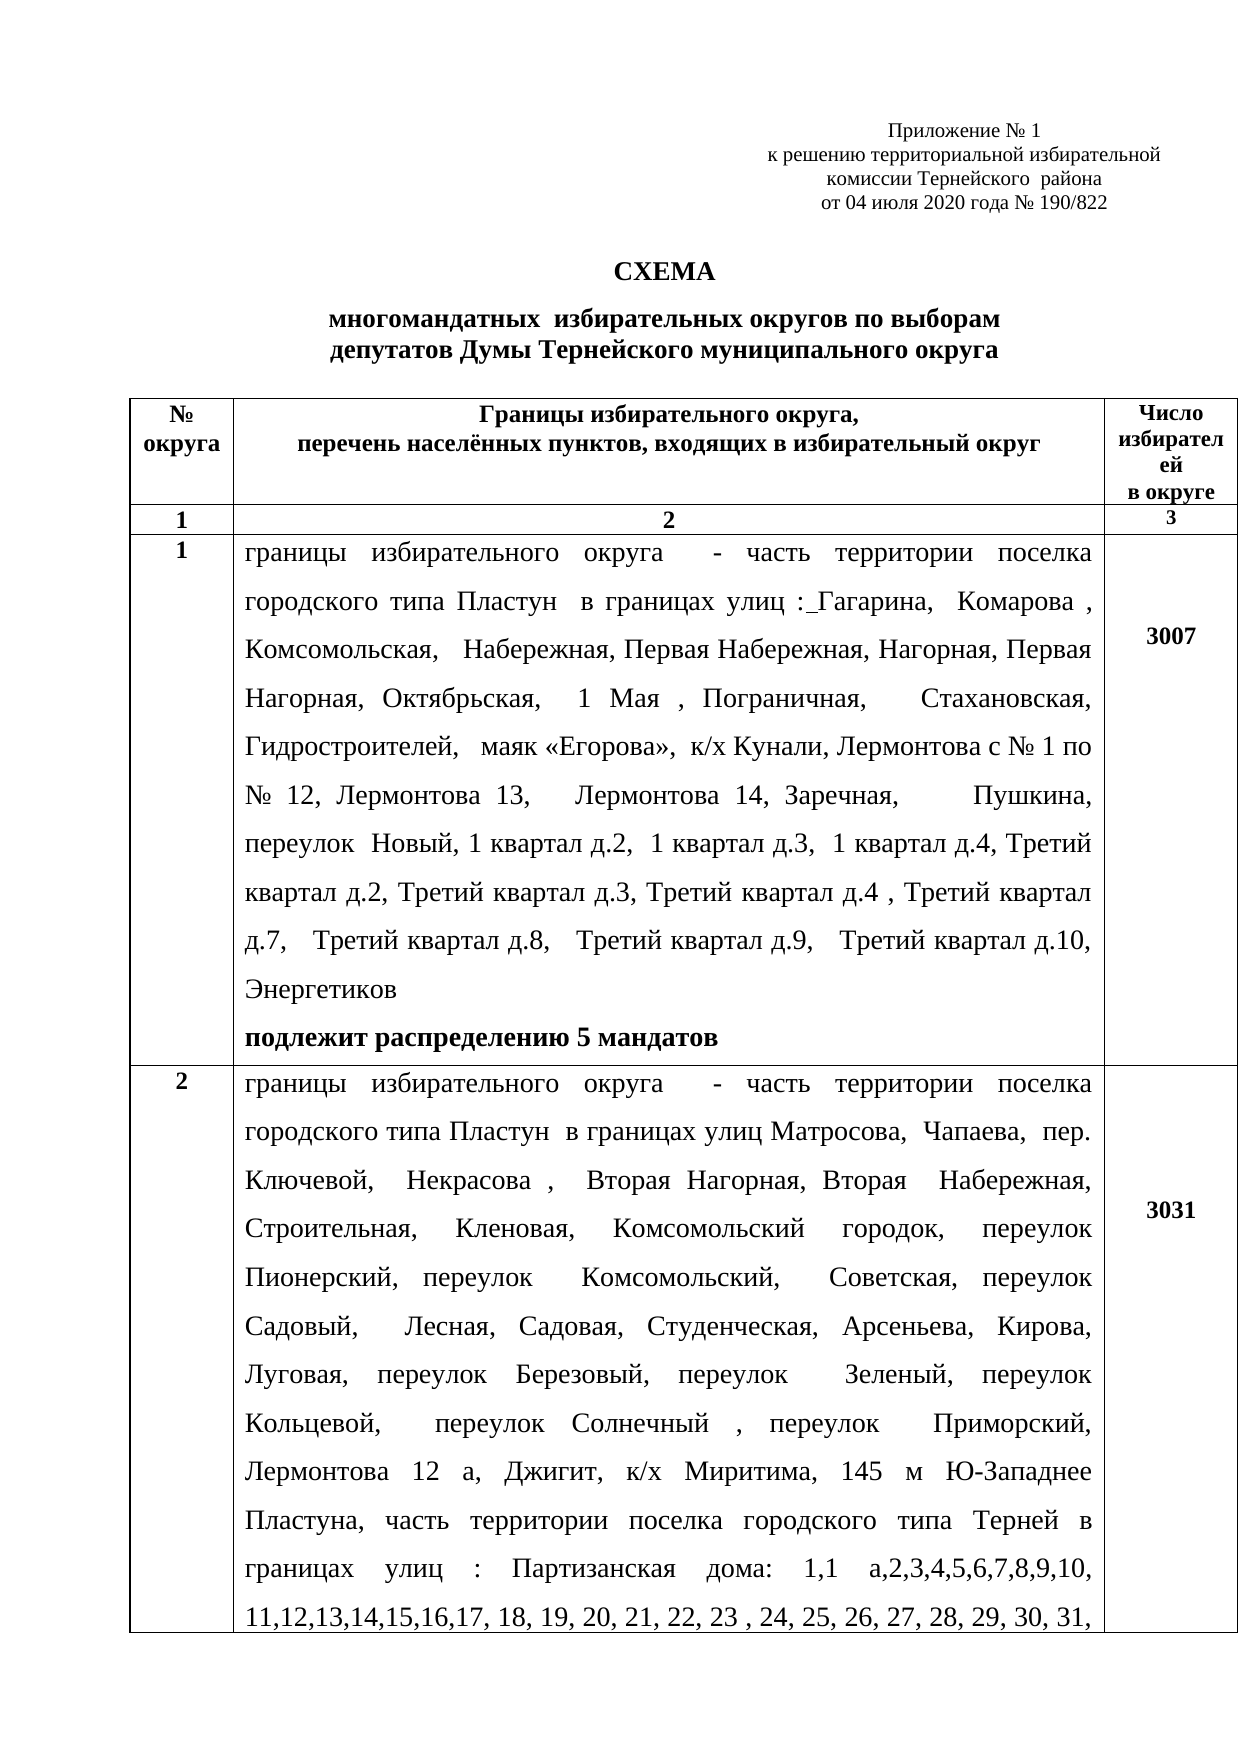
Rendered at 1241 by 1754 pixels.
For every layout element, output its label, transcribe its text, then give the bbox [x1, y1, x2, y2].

table_cell 1 [131, 535, 233, 1065]
table_cell 2 [234, 505, 1104, 534]
table_cell от 04 июля 2020 года № 190/822 [736, 190, 1192, 231]
table_header Число избирателей в округе [1105, 399, 1237, 504]
text депутатов Думы Тернейского муниципального округа [177, 333, 1152, 364]
table_cell 2 [131, 1066, 233, 1632]
text СХЕМА [177, 255, 1152, 286]
table_cell 3007 [1105, 535, 1237, 1065]
table_cell 3 [1105, 505, 1237, 534]
table_cell 1 [131, 505, 233, 534]
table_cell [234, 1066, 1104, 1632]
table_header Границы избирательного округа, перечень населённых пунктов, входящих в избирательный округ [234, 399, 1104, 504]
table_cell к решению территориальной избирательной комиссии Тернейского района [736, 142, 1192, 190]
table_cell 3031 [1105, 1066, 1237, 1632]
table_cell границы избирательного округа - часть территории поселка городского типа Пластун в границах улиц : Гагарина, Комарова , Комсомольская, Набережная, Первая Набережная, Нагорная, Первая Нагорная, Октябрьская, 1 Мая , Пограничная, Стахановская, Гидростроителей, маяк «Егорова», к/х Кунали, Лермонтова с № 1 по № 12, Лермонтова 13, Лермонтова 14, Заречная, Пушкина, переулок Новый, 1 квартал д.2, 1 квартал д.3, 1 квартал д.4, Третий квартал д.2, Третий квартал д.3, Третий квартал д.4 , Третий квартал д.7, Третий квартал д.8, Третий квартал д.9, Третий квартал д.10, Энергетиков подлежит распределению 5 мандатов [234, 535, 1104, 1065]
table_header Приложение № 1 [736, 118, 1192, 142]
table_header № округа [131, 399, 233, 504]
text многомандатных избирательных округов по выборам [177, 302, 1152, 333]
